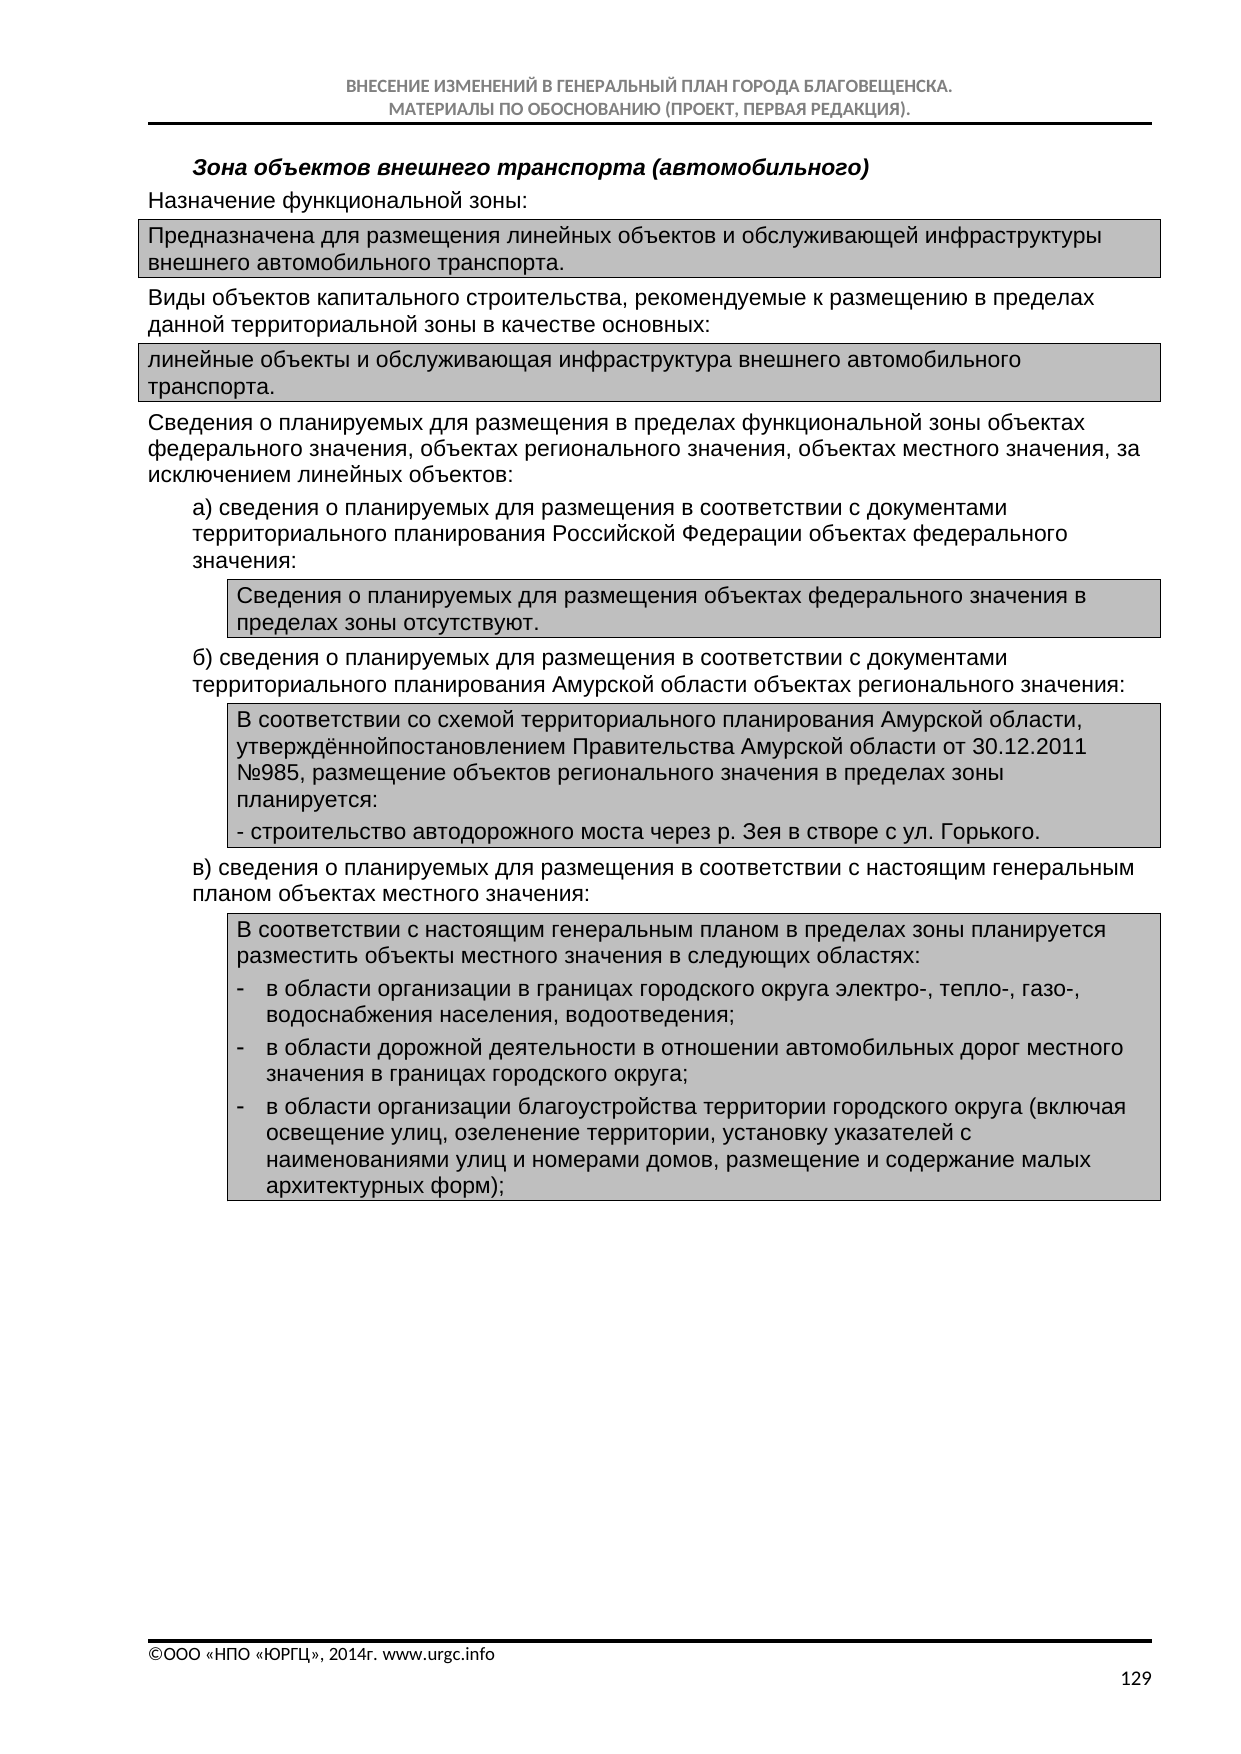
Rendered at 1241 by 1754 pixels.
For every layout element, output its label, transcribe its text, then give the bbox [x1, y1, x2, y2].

text Предназначена для размещения линейных объектов и обслуживающей инфраструктуры внешнего автомобильного транспорта. [139, 220, 1160, 277]
text а) сведения о планируемых для размещения в соответствии с документами территориального планирования Российской Федерации объектах федерального значения: [192, 494, 1152, 573]
text Сведения о планируемых для размещения объектах федерального значения в пределах зоны отсутствуют. [228, 580, 1160, 637]
text Назначение функциональной зоны: [148, 187, 1152, 213]
text В соответствии с настоящим генеральным планом в пределах зоны планируется разместить объекты местного значения в следующих областях: [228, 914, 1160, 969]
list в области организации в границах городского округа электро-, тепло-, газо-, водоснабжения населения, водоотведения; [228, 972, 1160, 1028]
list в области организации благоустройства территории городского округа (включая освещение улиц, озеленение территории, установку указателей с наименованиями улиц и номерами домов, размещение и содержание малых архитектурных форм); [228, 1090, 1160, 1200]
text Сведения о планируемых для размещения в пределах функциональной зоны объектах федерального значения, объектах регионального значения, объектах местного значения, за исключением линейных объектов: [148, 408, 1152, 488]
text б) сведения о планируемых для размещения в соответствии с документами территориального планирования Амурской области объектах регионального значения: [192, 644, 1152, 697]
text линейные объекты и обслуживающая инфраструктура внешнего автомобильного транспорта. [139, 344, 1160, 401]
text В соответствии со схемой территориального планирования Амурской области, утверждённойпостановлением Правительства Амурской области от 30.12.2011 №985, размещение объектов регионального значения в пределах зоны планируется: [228, 704, 1160, 812]
text Виды объектов капитального строительства, рекомендуемые к размещению в пределах данной территориальной зоны в качестве основных: [148, 284, 1152, 337]
list Зона объектов внешнего транспорта (автомобильного) [192, 154, 1152, 180]
text - строительство автодорожного моста через р. Зея в створе с ул. Горького. [228, 815, 1160, 847]
text в) сведения о планируемых для размещения в соответствии с настоящим генеральным планом объектах местного значения: [192, 854, 1152, 907]
list в области дорожной деятельности в отношении автомобильных дорог местного значения в границах городского округа; [228, 1031, 1160, 1087]
